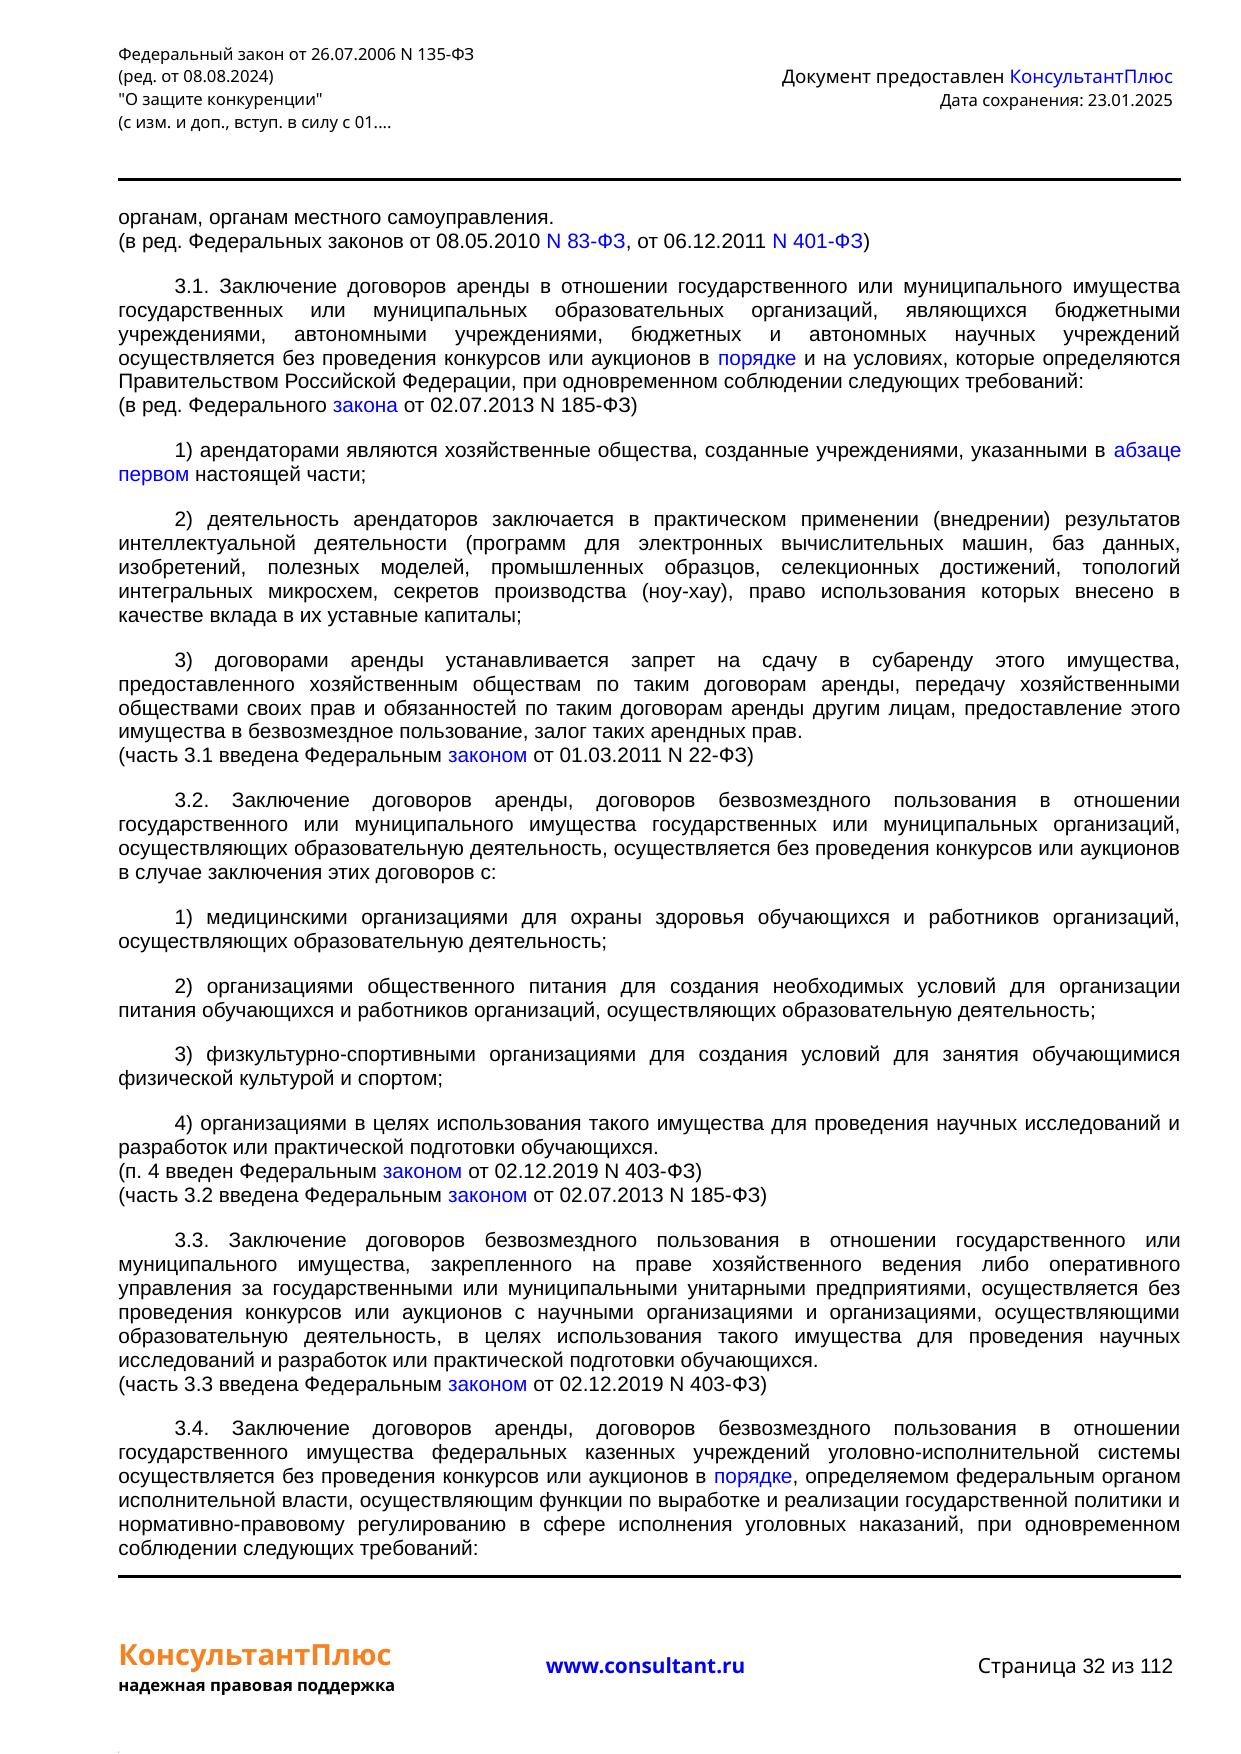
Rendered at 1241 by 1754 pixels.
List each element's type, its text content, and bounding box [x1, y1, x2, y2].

text 3.1. Заключение договоров аренды в отношении государственного или муниципального имущества государственных или муниципальных образовательных организаций, являющихся бюджетными учреждениями, автономными учреждениями, бюджетных и автономных научных учреждений осуществляется без проведения конкурсов или аукционов в порядке и на условиях, которые определяются Правительством Российской Федерации, при одновременном соблюдении следующих требований: [118, 273, 1181, 393]
text (часть 3.1 введена Федеральным законом от 01.03.2011 N 22-ФЗ) [118, 743, 1181, 767]
text 3.4. Заключение договоров аренды, договоров безвозмездного пользования в отношении государственного имущества федеральных казенных учреждений уголовно-исполнительной системы осуществляется без проведения конкурсов или аукционов в порядке, определяемом федеральным органом исполнительной власти, осуществляющим функции по выработке и реализации государственной политики и нормативно-правовому регулированию в сфере исполнения уголовных наказаний, при одновременном соблюдении следующих требований: [118, 1416, 1181, 1560]
text (п. 4 введен Федеральным законом от 02.12.2019 N 403-ФЗ) [118, 1159, 1181, 1183]
text 3.3. Заключение договоров безвозмездного пользования в отношении государственного или муниципального имущества, закрепленного на праве хозяйственного ведения либо оперативного управления за государственными или муниципальными унитарными предприятиями, осуществляется без проведения конкурсов или аукционов с научными организациями и организациями, осуществляющими образовательную деятельность, в целях использования такого имущества для проведения научных исследований и разработок или практической подготовки обучающихся. [118, 1228, 1181, 1371]
text 3.2. Заключение договоров аренды, договоров безвозмездного пользования в отношении государственного или муниципального имущества государственных или муниципальных организаций, осуществляющих образовательную деятельность, осуществляется без проведения конкурсов или аукционов в случае заключения этих договоров с: [118, 788, 1181, 884]
text (часть 3.3 введена Федеральным законом от 02.12.2019 N 403-ФЗ) [118, 1371, 1181, 1395]
text 2) организациями общественного питания для создания необходимых условий для организации питания обучающихся и работников организаций, осуществляющих образовательную деятельность; [118, 973, 1181, 1021]
text 4) организациями в целях использования такого имущества для проведения научных исследований и разработок или практической подготовки обучающихся. [118, 1111, 1181, 1159]
text 3) договорами аренды устанавливается запрет на сдачу в субаренду этого имущества, предоставленного хозяйственным обществам по таким договорам аренды, передачу хозяйственными обществами своих прав и обязанностей по таким договорам аренды другим лицам, предоставление этого имущества в безвозмездное пользование, залог таких арендных прав. [118, 647, 1181, 743]
text 1) медицинскими организациями для охраны здоровья обучающихся и работников организаций, осуществляющих образовательную деятельность; [118, 905, 1181, 953]
text 2) деятельность арендаторов заключается в практическом применении (внедрении) результатов интеллектуальной деятельности (программ для электронных вычислительных машин, баз данных, изобретений, полезных моделей, промышленных образцов, селекционных достижений, топологий интегральных микросхем, секретов производства (ноу-хау), право использования которых внесено в качестве вклада в их уставные капиталы; [118, 507, 1181, 627]
text (в ред. Федерального закона от 02.07.2013 N 185-ФЗ) [118, 393, 1181, 417]
text (часть 3.2 введена Федеральным законом от 02.07.2013 N 185-ФЗ) [118, 1183, 1181, 1207]
text 1) арендаторами являются хозяйственные общества, созданные учреждениями, указанными в абзаце первом настоящей части; [118, 438, 1181, 486]
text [118, 205, 1181, 229]
text 3) физкультурно-спортивными организациями для создания условий для занятия обучающимися физической культурой и спортом; [118, 1042, 1181, 1090]
text (в ред. Федеральных законов от 08.05.2010 N 83-ФЗ, от 06.12.2011 N 401-ФЗ) [118, 229, 1181, 253]
